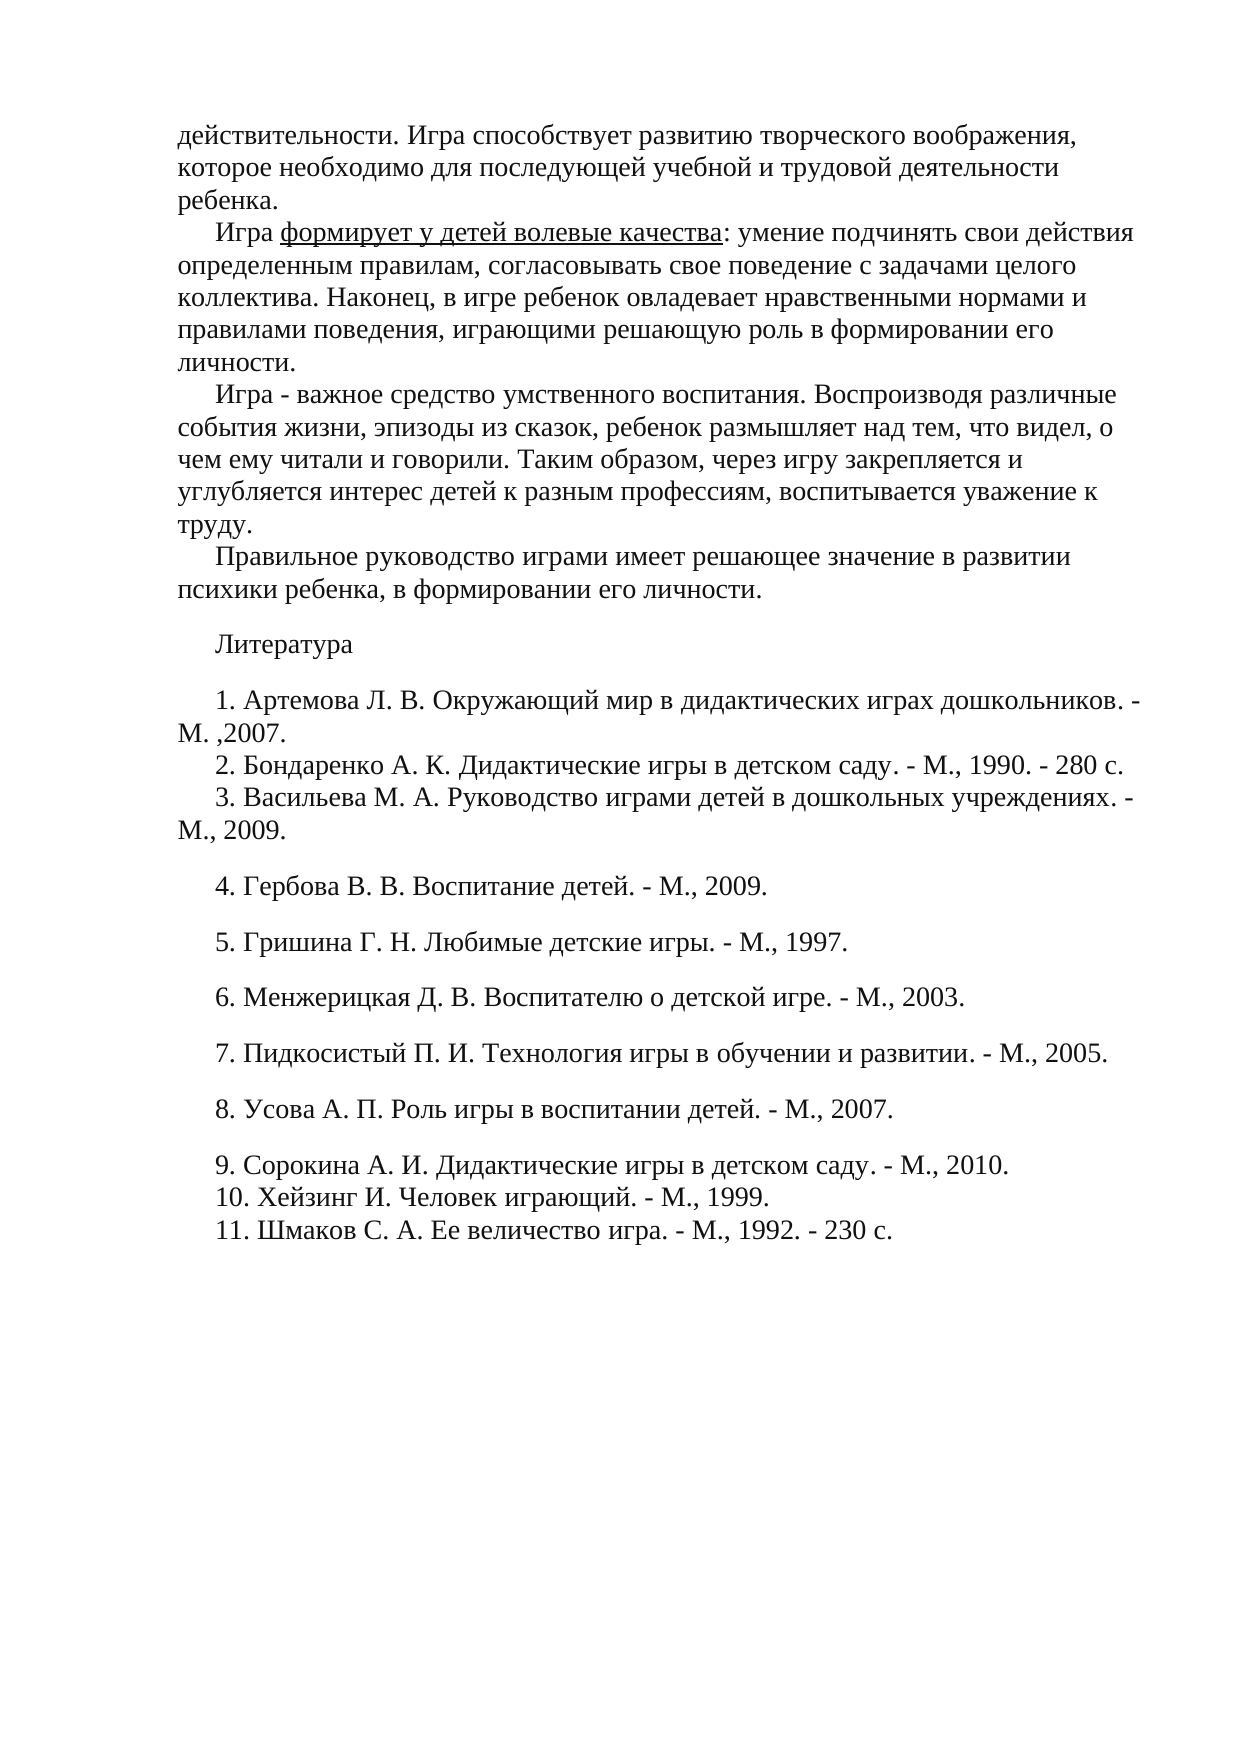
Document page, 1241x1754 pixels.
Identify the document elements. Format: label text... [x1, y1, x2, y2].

text 10. Хейзинг И. Человек играющий. - М., 1999. [177, 1180, 1152, 1213]
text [177, 118, 1152, 215]
text 3. Васильева М. А. Руководство играми детей в дошкольных учреждениях. - М., 2009. [177, 781, 1152, 845]
text 9. Сорокина А. И. Дидактические игры в детском саду. - М., 2010. [177, 1148, 1152, 1180]
text Игра - важное средство умственного воспитания. Воспроизводя различные события жизни, эпизоды из сказок, ребенок размышляет над тем, что видел, о чем ему читали и говорили. Таким образом, через игру закрепляется и углубляется интерес детей к разным профессиям, воспитывается уважение к труду. [177, 377, 1152, 539]
text 1. Артемова Л. В. Окружающий мир в дидактических играх дошкольников. - М. ,2007. [177, 683, 1152, 748]
text 2. Бондаренко А. К. Дидактические игры в детском саду. - М., 1990. - 280 с. [177, 748, 1152, 781]
text 8. Усова А. П. Роль игры в воспитании детей. - М., 2007. [177, 1092, 1152, 1124]
text 4. Гербова В. В. Воспитание детей. - М., 2009. [177, 869, 1152, 901]
text Правильное руководство играми имеет решающее значение в развитии психики ребенка, в формировании его личности. [177, 539, 1152, 604]
text 11. Шмаков С. А. Ее величество игра. - М., 1992. - 230 с. [177, 1213, 1152, 1245]
text 7. Пидкосистый П. И. Технология игры в обучении и развитии. - М., 2005. [177, 1036, 1152, 1069]
text 6. Менжерицкая Д. В. Воспитателю о детской игре. - М., 2003. [177, 980, 1152, 1013]
text Литература [177, 627, 1152, 660]
text Игра формирует у детей волевые качества: умение подчинять свои действия определенным правилам, согласовывать свое поведение с задачами целого коллектива. Наконец, в игре ребенок овладевает нравственными нормами и правилами поведения, играющими решающую роль в формировании его личности. [177, 215, 1152, 377]
text 5. Гришина Г. Н. Любимые детские игры. - М., 1997. [177, 924, 1152, 957]
